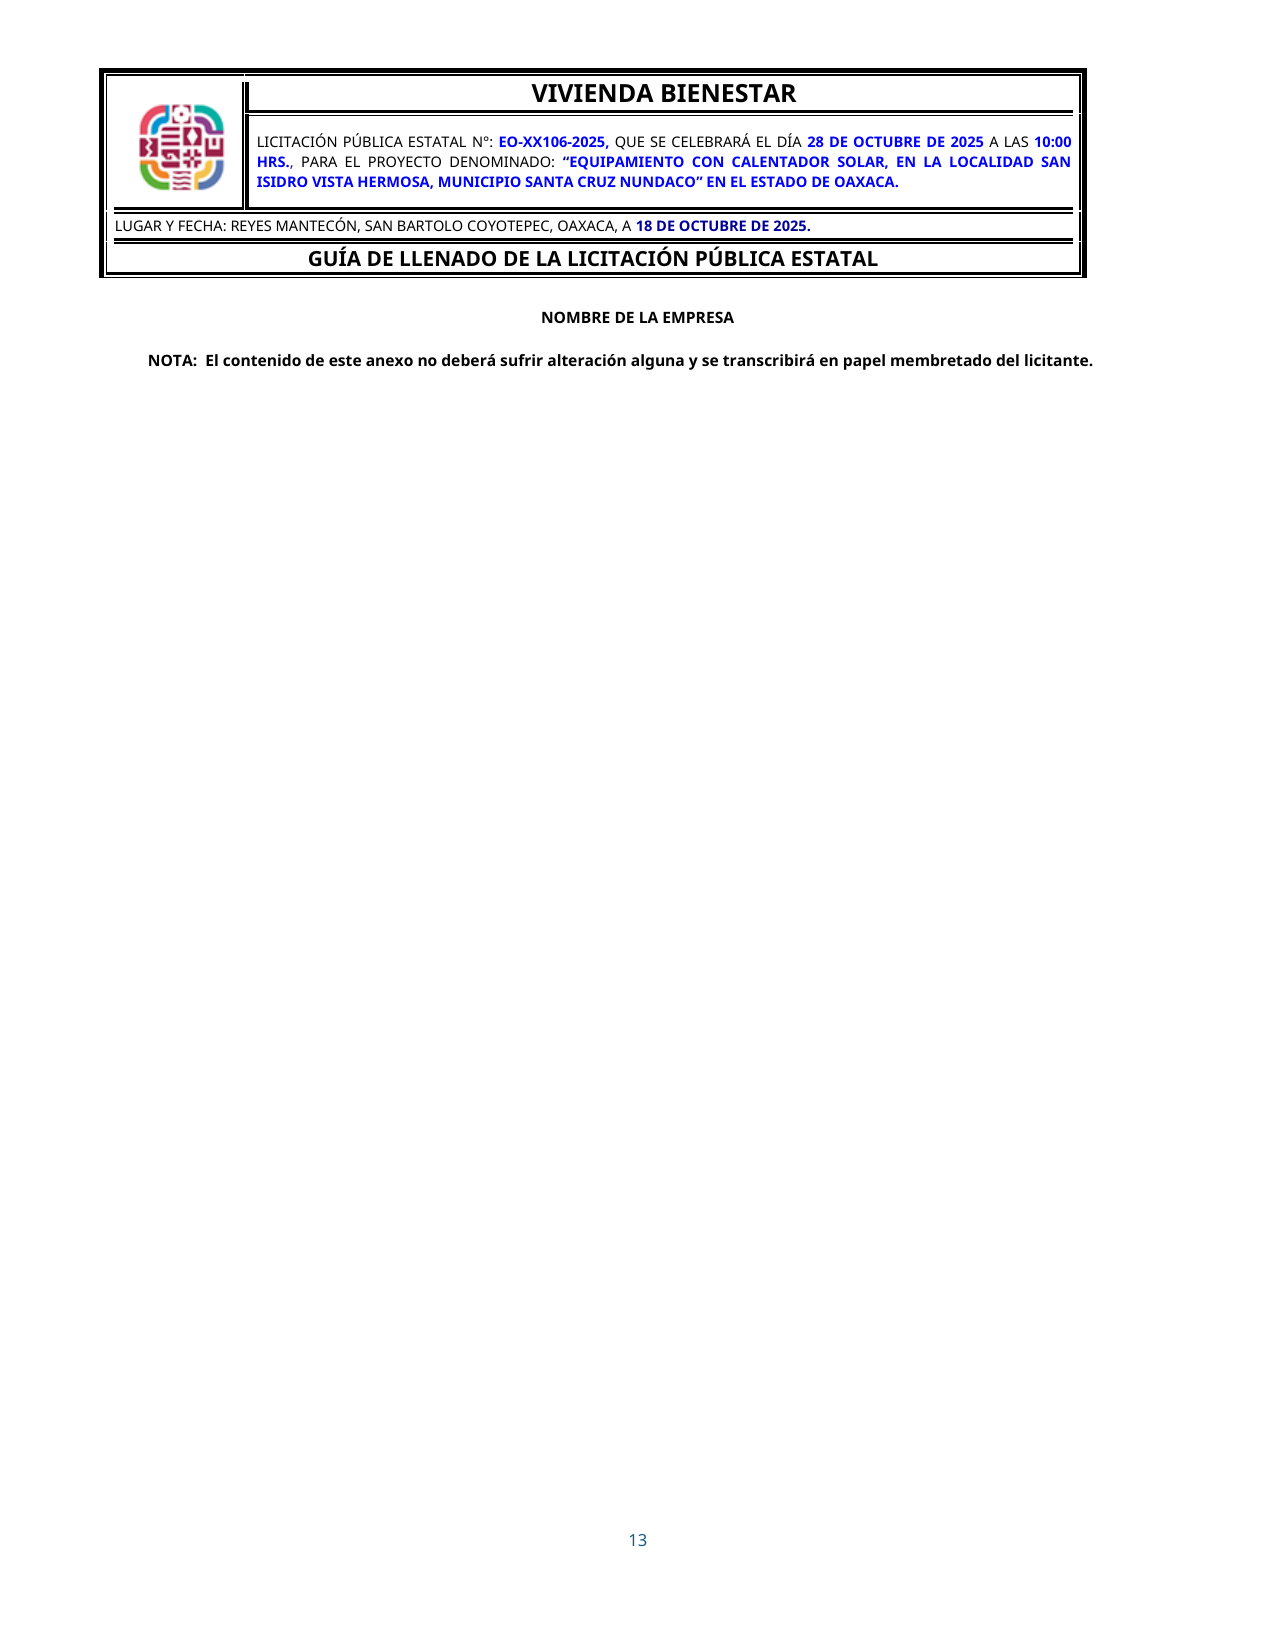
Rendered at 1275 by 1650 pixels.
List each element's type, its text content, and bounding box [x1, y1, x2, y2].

picture [128, 97, 235, 196]
text NOTA: El contenido de este anexo no deberá sufrir alteración alguna y se transcribirá en papel membretado del licitante. [148, 349, 1127, 371]
text NOMBRE DE LA EMPRESA [148, 307, 1127, 328]
